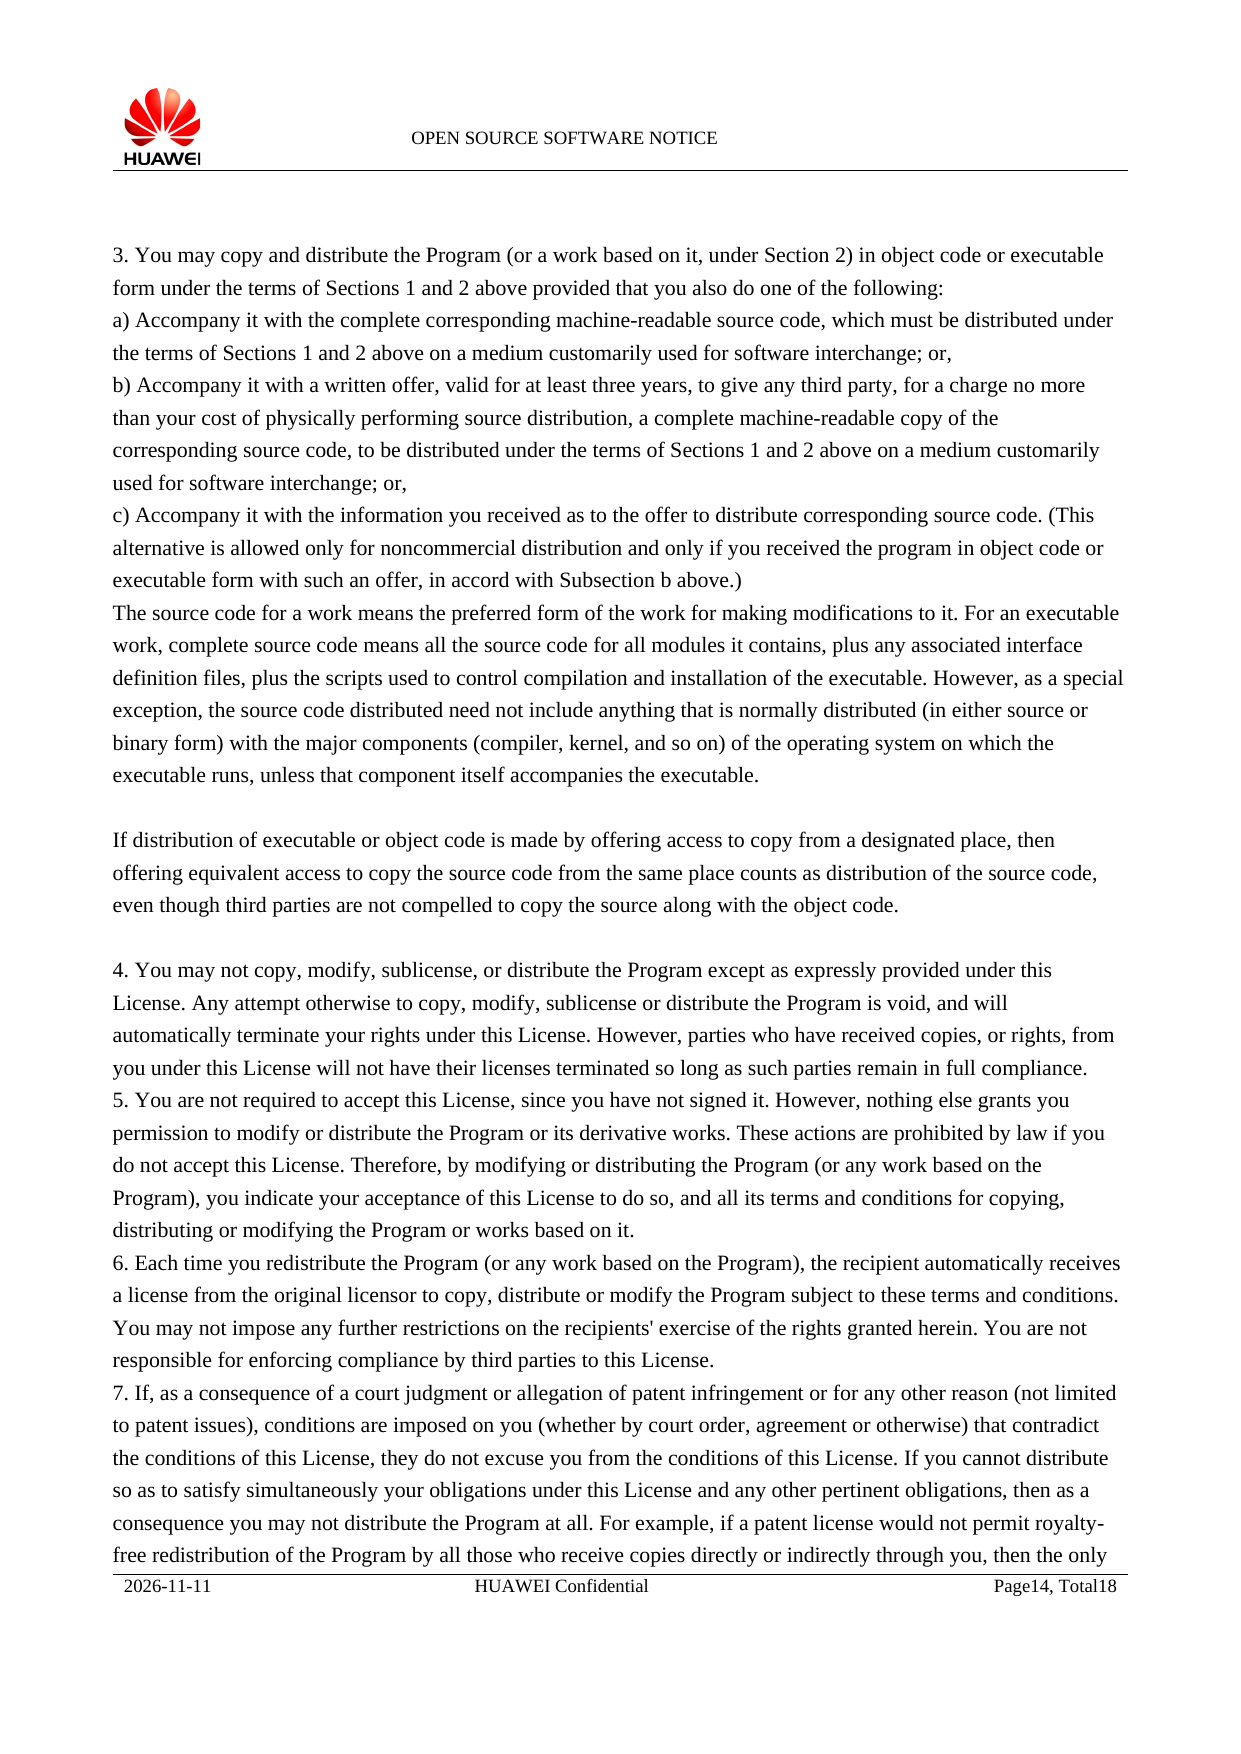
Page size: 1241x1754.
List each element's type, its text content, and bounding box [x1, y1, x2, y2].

picture [124, 88, 201, 165]
